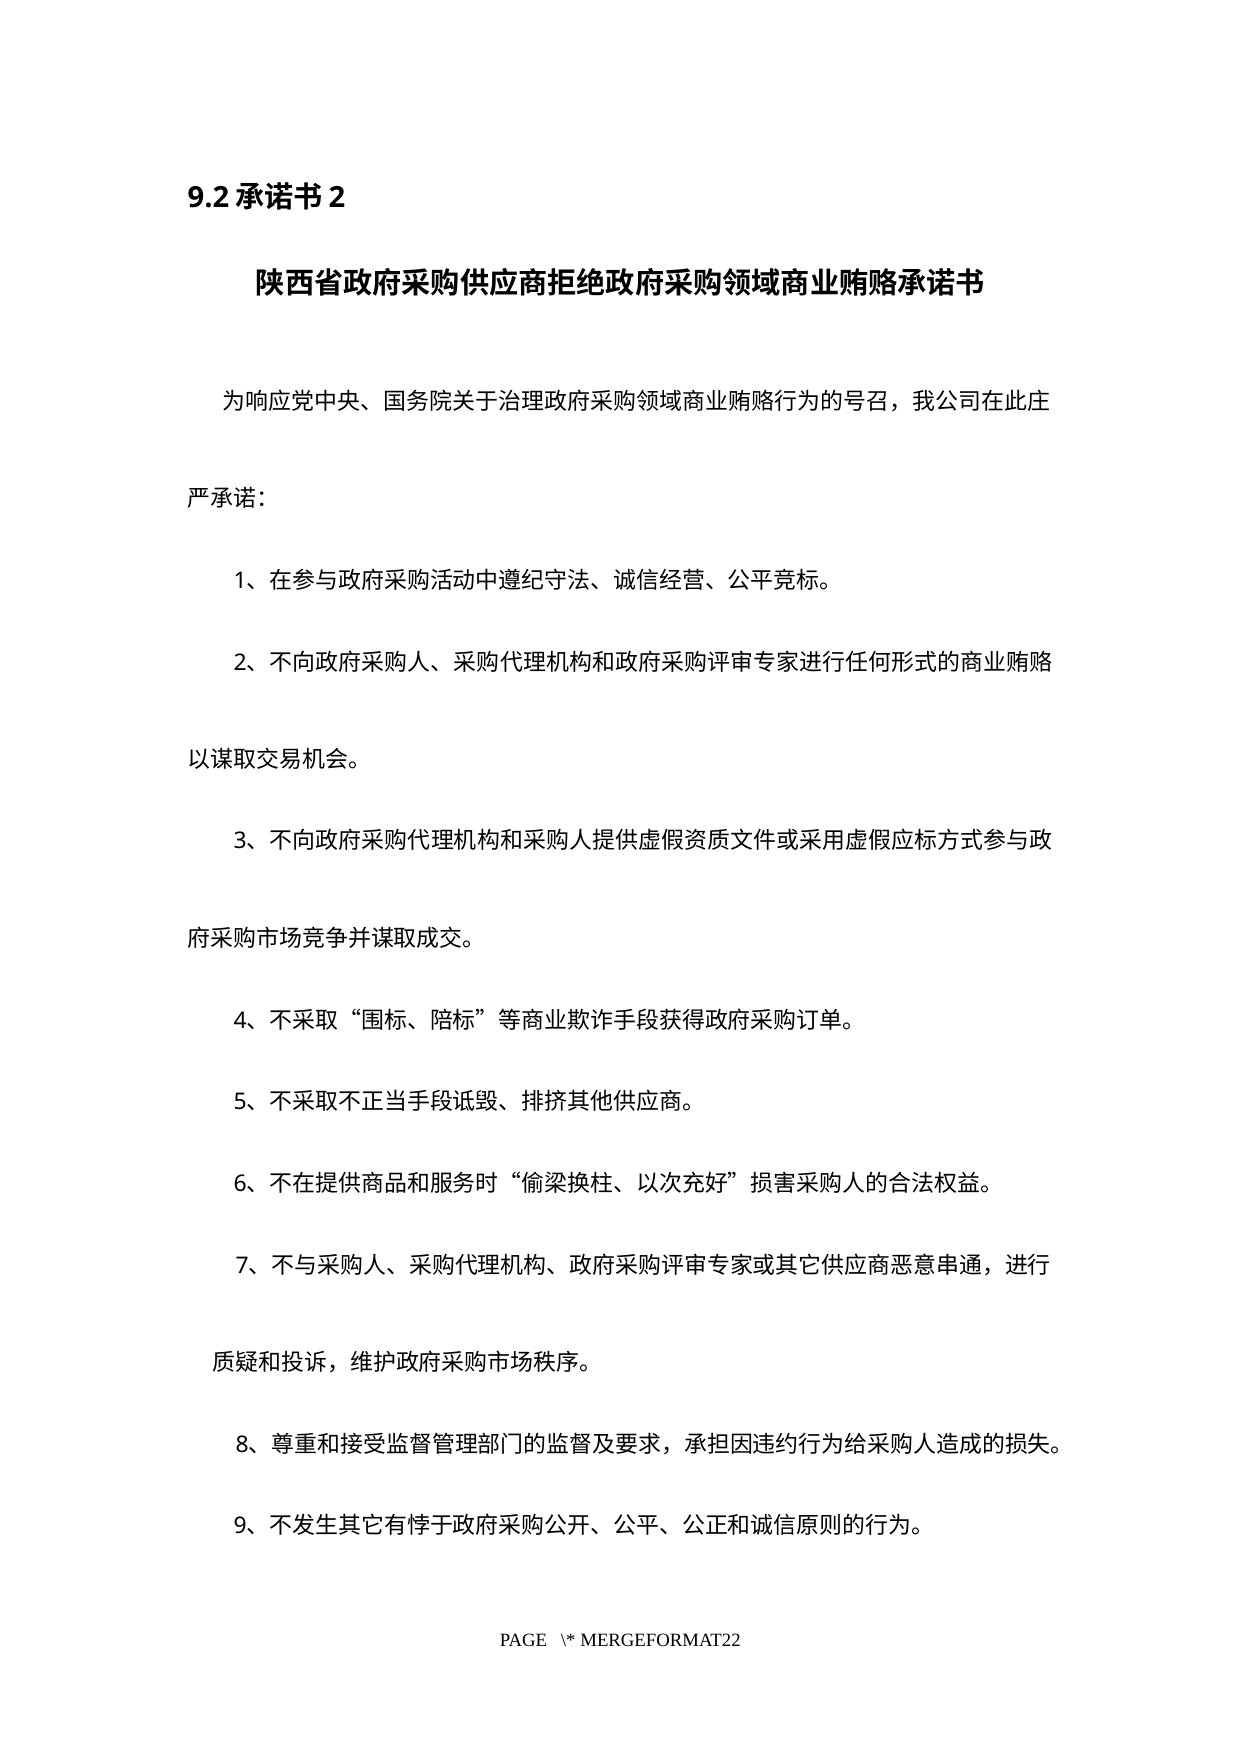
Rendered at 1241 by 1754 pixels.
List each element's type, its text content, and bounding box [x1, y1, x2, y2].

text 6、不在提供商品和服务时“偷梁换柱、以次充好”损害采购人的合法权益。 [187, 1149, 1053, 1214]
text 8、尊重和接受监督管理部门的监督及要求，承担因违约行为给采购人造成的损失。 [212, 1410, 1053, 1475]
text 3、不向政府采购代理机构和采购人提供虚假资质文件或采用虚假应标方式参与政府采购市场竞争并谋取成交。 [187, 807, 1053, 969]
text 陕西省政府采购供应商拒绝政府采购领域商业贿赂承诺书 [187, 248, 1053, 313]
text 5、不采取不正当手段诋毁、排挤其他供应商。 [187, 1067, 1053, 1132]
text 4、不采取“围标、陪标”等商业欺诈手段获得政府采购订单。 [187, 986, 1053, 1051]
text 2、不向政府采购人、采购代理机构和政府采购评审专家进行任何形式的商业贿赂以谋取交易机会。 [187, 627, 1053, 790]
text 7、不与采购人、采购代理机构、政府采购评审专家或其它供应商恶意串通，进行质疑和投诉，维护政府采购市场秩序。 [212, 1231, 1053, 1393]
text 9、不发生其它有悖于政府采购公开、公平、公正和诚信原则的行为。 [187, 1491, 1053, 1556]
text 1、在参与政府采购活动中遵纪守法、诚信经营、公平竞标。 [187, 546, 1053, 611]
text 9.2承诺书2 [187, 162, 1053, 227]
text 为响应党中央、国务院关于治理政府采购领域商业贿赂行为的号召，我公司在此庄严承诺： [187, 367, 1053, 529]
